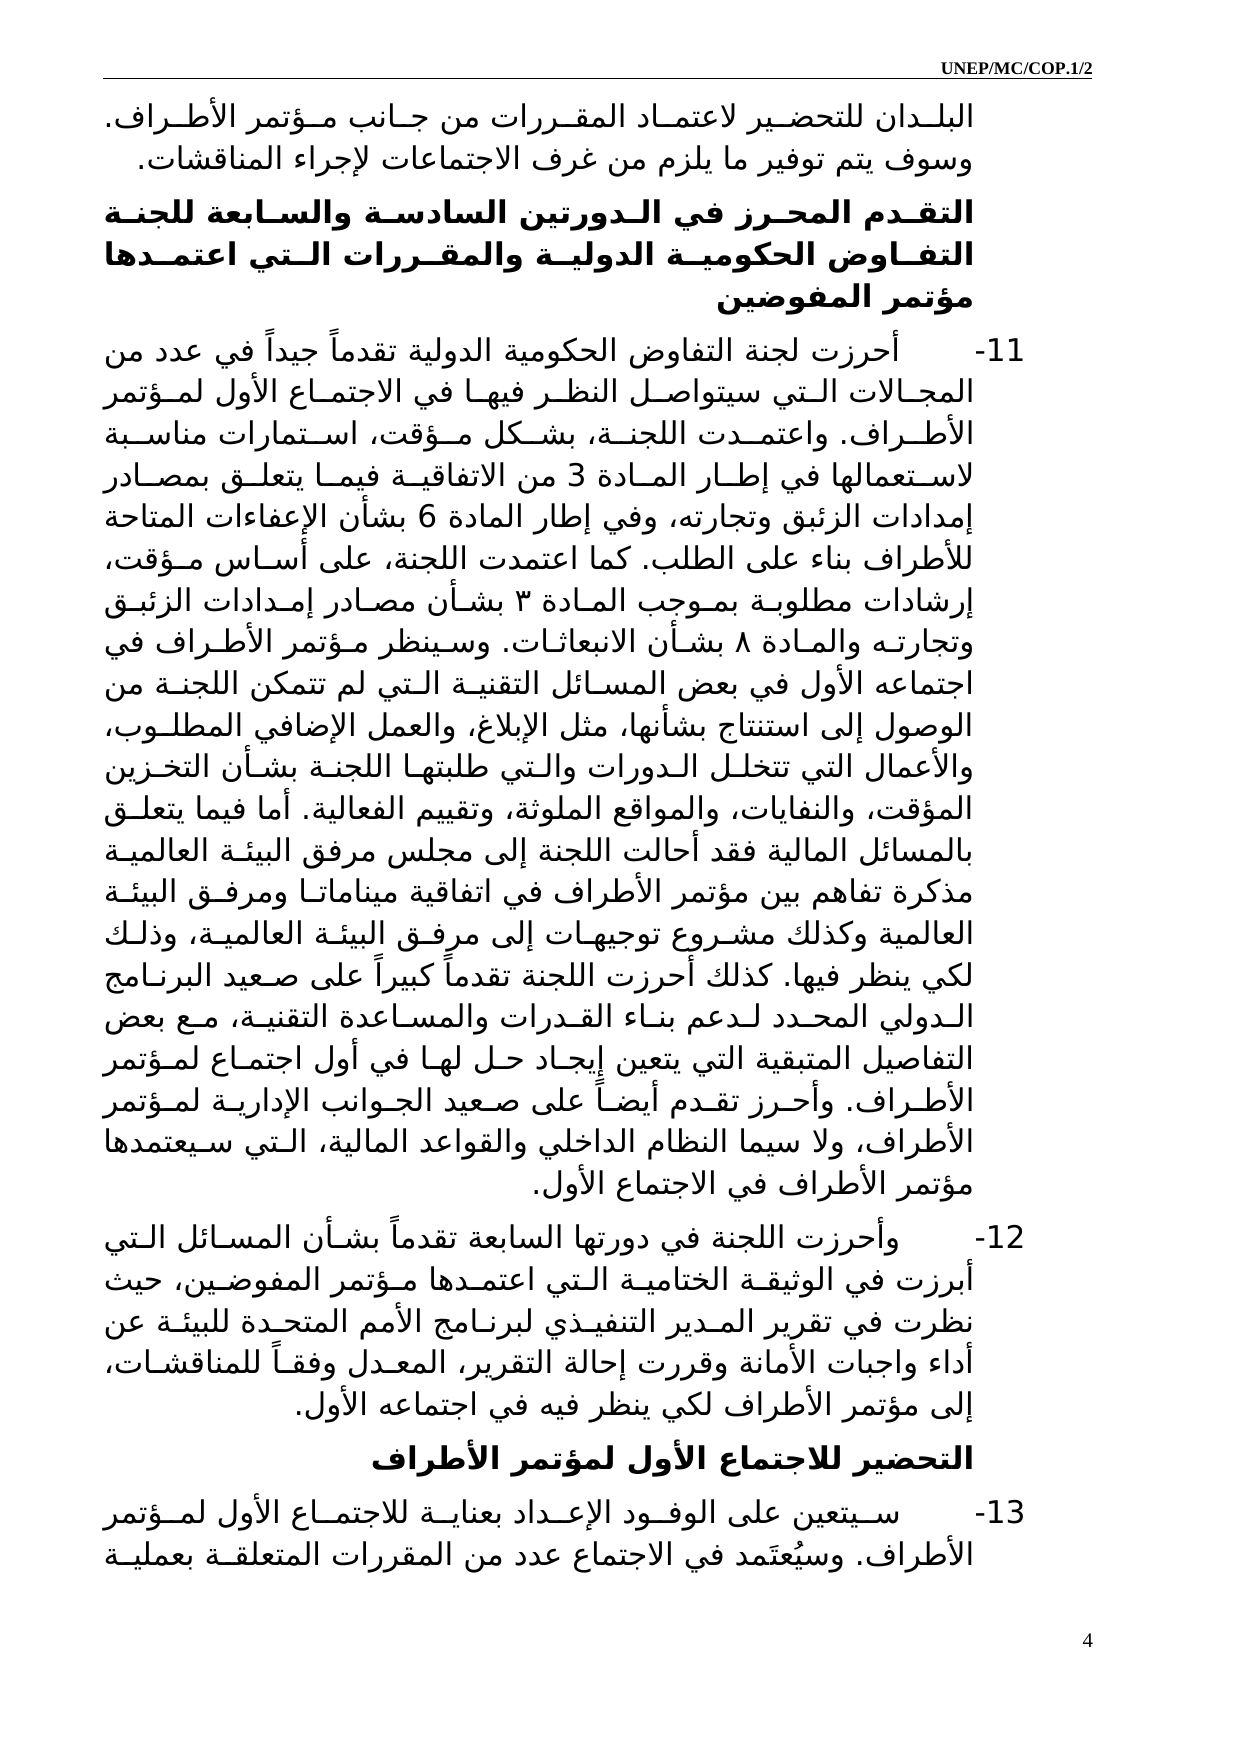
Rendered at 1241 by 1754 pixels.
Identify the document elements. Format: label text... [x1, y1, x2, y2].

list أحرزت لجنة التفاوض الحكومية الدولية تقدماً جيداً في عدد من المجالات التي سيتواصل النظر فيها في الاجتماع الأول لمؤتمر الأطراف. واعتمدت اللجنة، بشكل مؤقت، استمارات مناسبة لاستعمالها في إطار المادة 3 من الاتفاقية فيما يتعلق بمصادر إمدادات الزئبق وتجارته، وفي إطار المادة 6 بشأن الإعفاءات المتاحة للأطراف بناء على الطلب. كما اعتمدت اللجنة، على أساس مؤقت، إرشادات مطلوبة بموجب المادة ٣ بشأن مصادر إمدادات الزئبق وتجارته والمادة ٨ بشأن الانبعاثات. وسينظر مؤتمر الأطراف في اجتماعه الأول في بعض المسائل التقنية التي لم تتمكن اللجنة من الوصول إلى استنتاج بشأنها، مثل الإبلاغ، والعمل الإضافي المطلوب، والأعمال التي تتخلل الدورات والتي طلبتها اللجنة بشأن التخزين المؤقت، والنفايات، والمواقع الملوثة، وتقييم الفعالية. أما فيما يتعلق بالمسائل المالية فقد أحالت اللجنة إلى مجلس مرفق البيئة العالمية مذكرة تفاهم بين مؤتمر الأطراف في اتفاقية ميناماتا ومرفق البيئة العالمية وكذلك مشروع توجيهات إلى مرفق البيئة العالمية، وذلك لكي ينظر فيها. كذلك أحرزت اللجنة تقدماً كبيراً على صعيد البرنامج الدولي المحدد لدعم بناء القدرات والمساعدة التقنية، مع بعض التفاصيل المتبقية التي يتعين إيجاد حل لها في أول اجتماع لمؤتمر الأطراف. وأحرز تقدم أيضاً على صعيد الجوانب الإدارية لمؤتمر الأطراف، ولا سيما النظام الداخلي والقواعد المالية، التي سيعتمدها مؤتمر الأطراف في الاجتماع الأول. [103, 328, 974, 1203]
list وأحرزت اللجنة في دورتها السابعة تقدماً بشأن المسائل التي أبرزت في الوثيقة الختامية التي اعتمدها مؤتمر المفوضين، حيث نظرت في تقرير المدير التنفيذي لبرنامج الأمم المتحدة للبيئة عن أداء واجبات الأمانة وقررت إحالة التقرير، المعدل وفقاً للمناقشات، إلى مؤتمر الأطراف لكي ينظر فيه في اجتماعه الأول. [103, 1215, 974, 1424]
text التحضير للاجتماع الأول لمؤتمر الأطراف [103, 1436, 974, 1478]
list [103, 94, 974, 178]
text التقدم المحرز في الدورتين السادسة والسابعة للجنة التفاوض الحكومية الدولية والمقررات التي اعتمدها مؤتمر المفوضين [103, 190, 974, 315]
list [103, 1490, 974, 1574]
